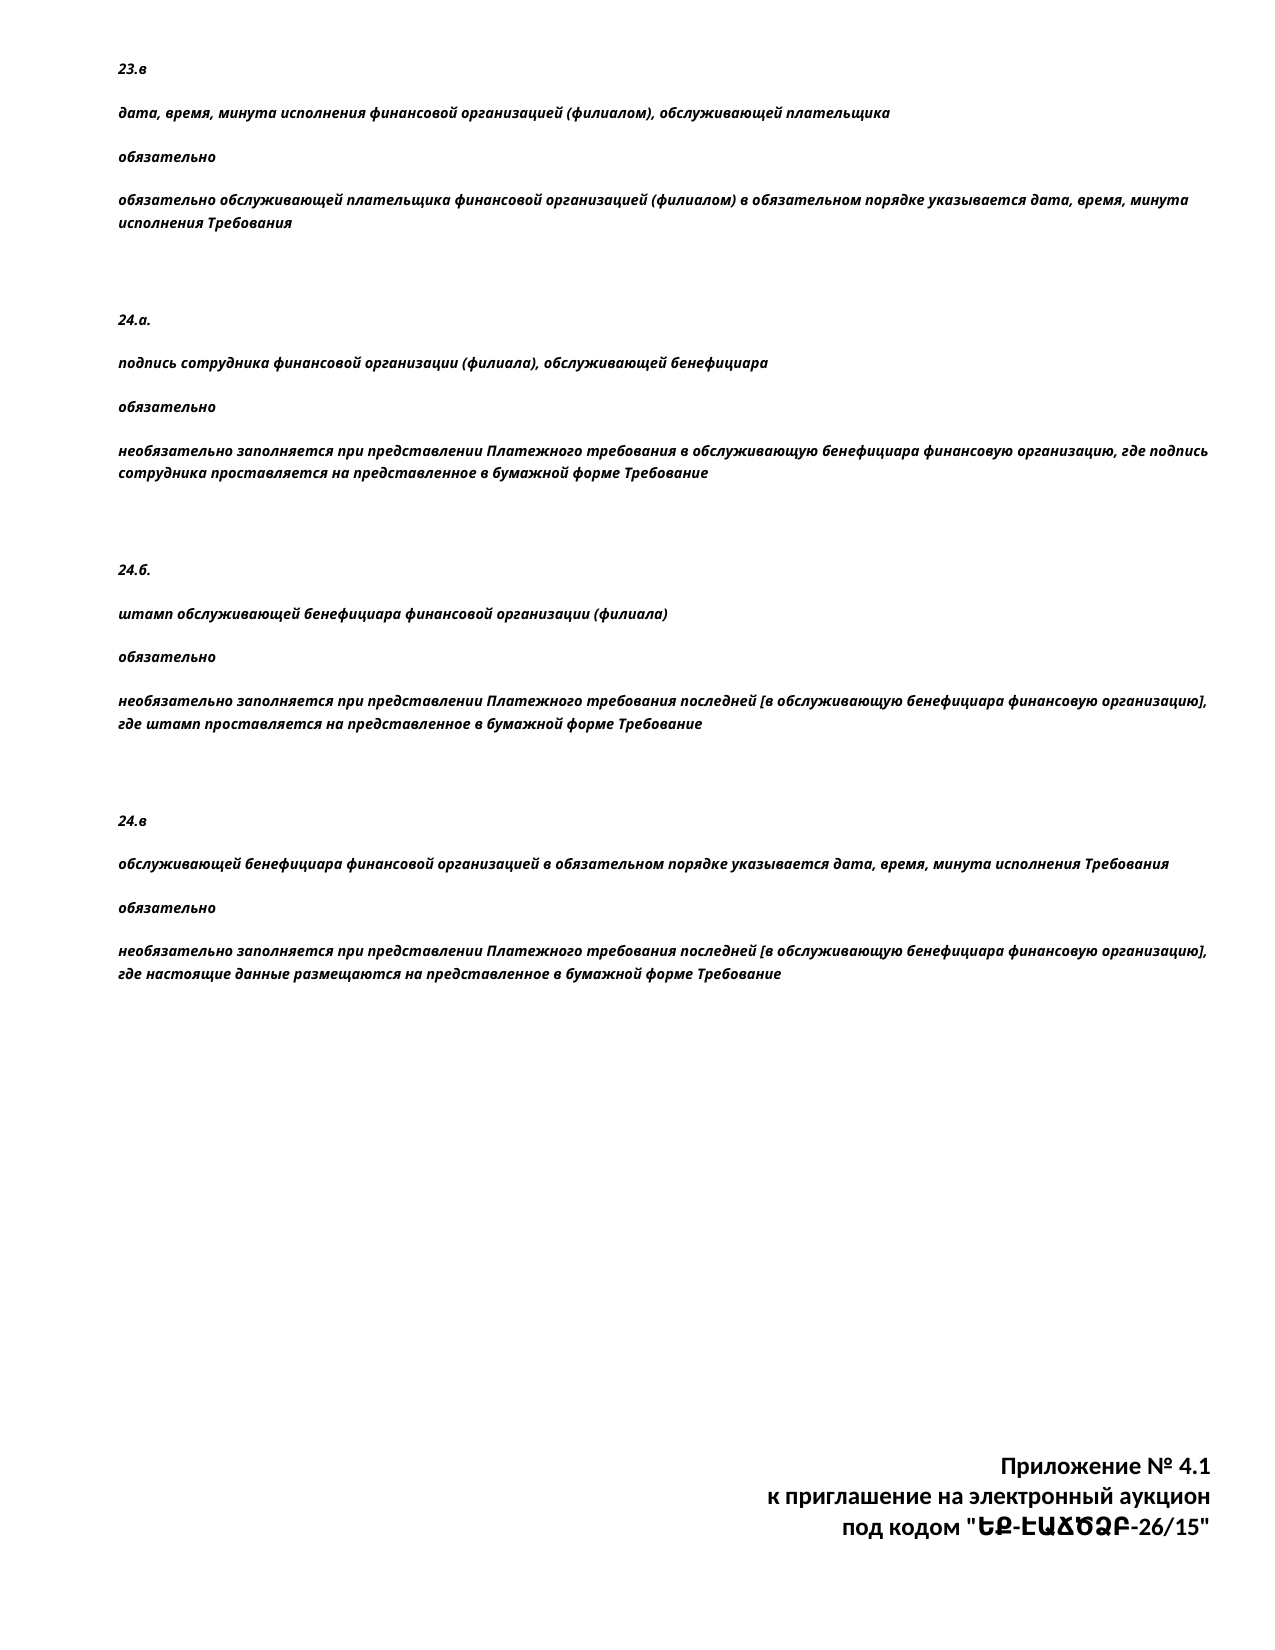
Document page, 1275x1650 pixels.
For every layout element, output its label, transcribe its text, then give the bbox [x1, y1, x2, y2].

text к приглашение на электронный аукцион [148, 1481, 1211, 1511]
text под кодом "ԵՔ-ԷԱՃԾՁԲ-26/15" [118, 1511, 1211, 1542]
text Приложение № 4.1 [118, 1450, 1211, 1481]
